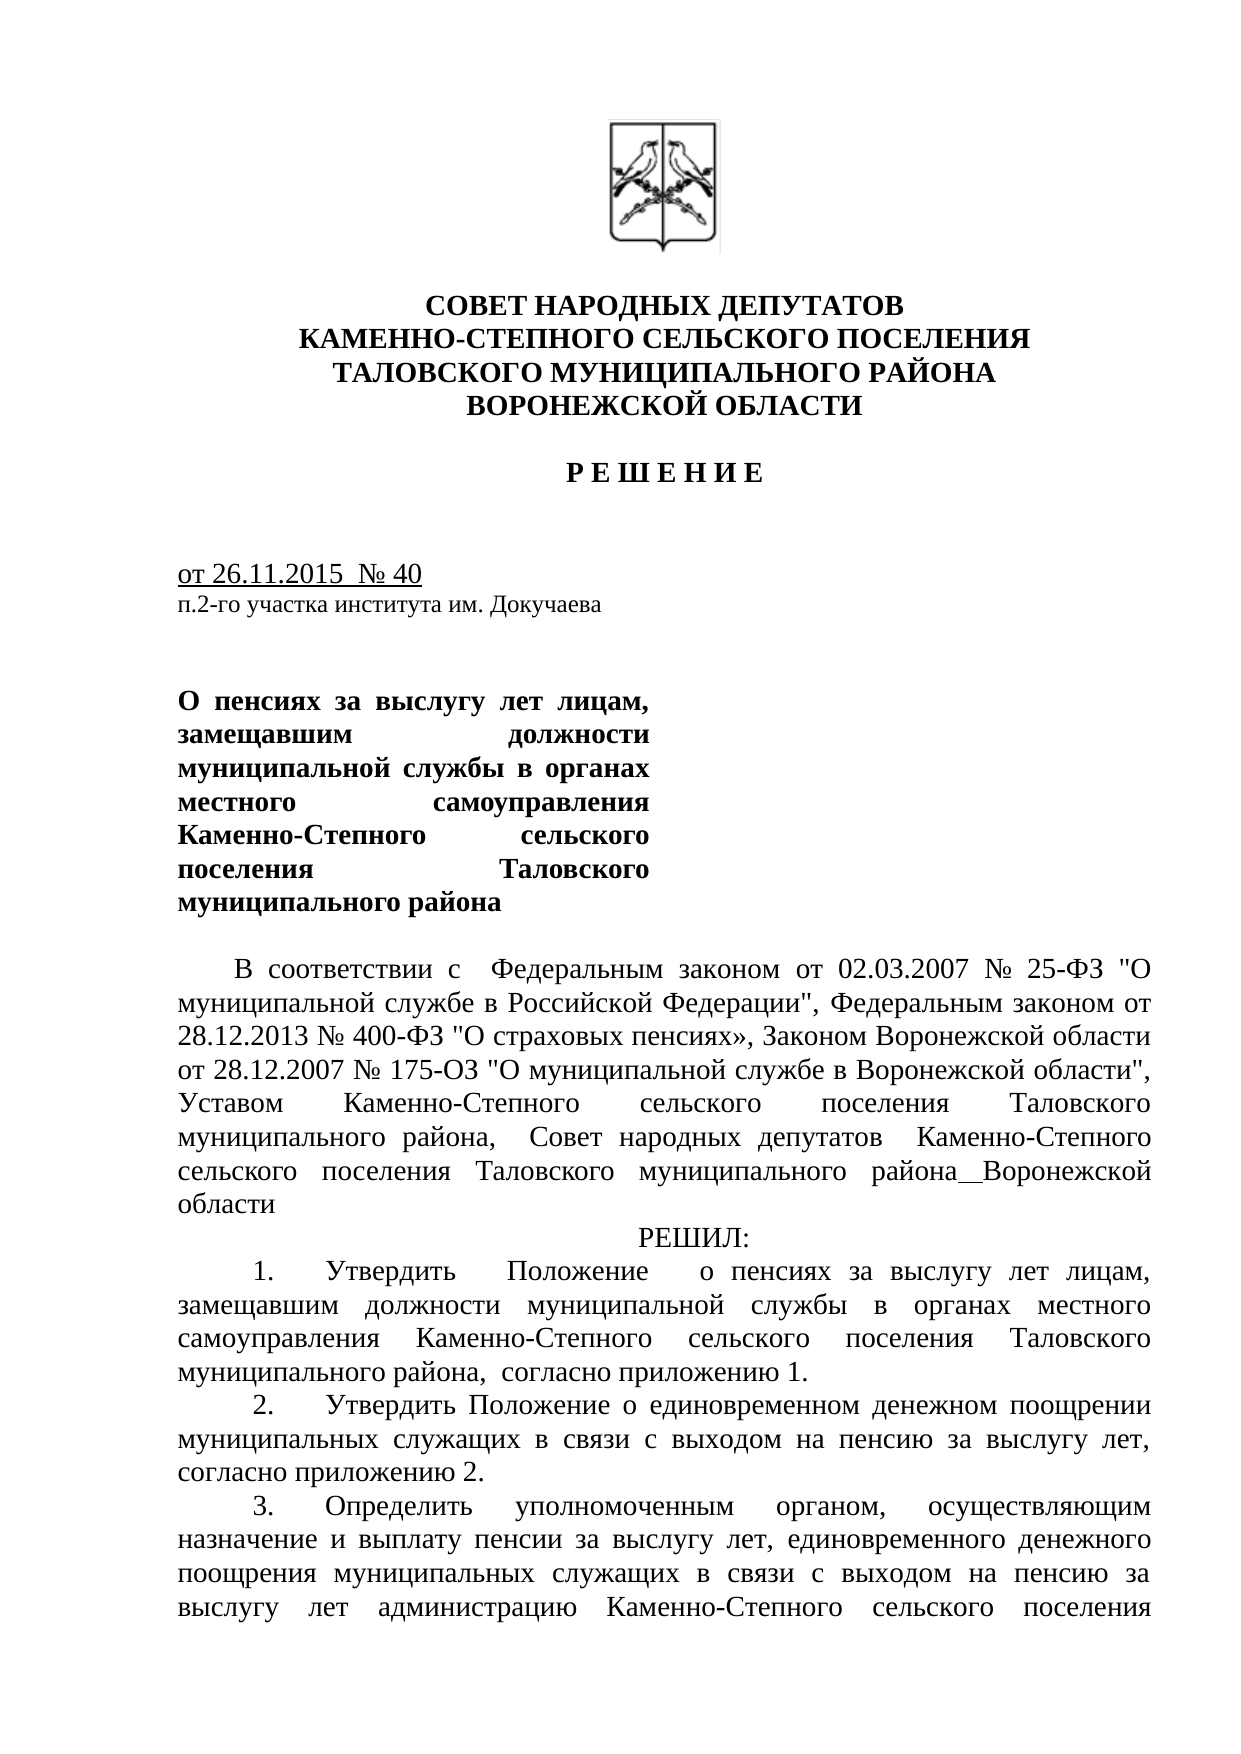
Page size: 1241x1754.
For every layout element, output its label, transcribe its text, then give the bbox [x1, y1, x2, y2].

list Утвердить Положение о единовременном денежном поощрении муниципальных служащих в связи с выходом на пенсию за выслугу лет, согласно приложению 2. [177, 1387, 1152, 1488]
text от 26.11.2015 № 40 [177, 556, 679, 589]
text РЕШИЛ: [177, 1220, 1152, 1253]
text ВОРОНЕЖСКОЙ ОБЛАСТИ [177, 388, 1152, 422]
text СОВЕТ НАРОДНЫХ ДЕПУТАТОВ [177, 288, 1152, 321]
text ТАЛОВСКОГО МУНИЦИПАЛЬНОГО РАЙОНА [177, 355, 1152, 388]
text КАМЕННО-СТЕПНОГО СЕЛЬСКОГО ПОСЕЛЕНИЯ [177, 321, 1152, 355]
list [177, 1488, 1152, 1622]
picture [607, 118, 722, 254]
title О пенсиях за выслугу лет лицам, замещавшим должности муниципальной службы в органах местного самоуправления Каменно-Степного сельского поселения Таловского муниципального района [177, 683, 650, 918]
text В соответствии с Федеральным законом от 02.03.2007 № 25-ФЗ "О муниципальной службе в Российской Федерации", Федеральным законом от 28.12.2013 № 400-ФЗ "О страховых пенсиях», Законом Воронежской области от 28.12.2007 № 175-ОЗ "О муниципальной службе в Воронежской области", Уставом Каменно-Степного сельского поселения Таловского муниципального района, Совет народных депутатов Каменно-Степного сельского поселения Таловского муниципального района Воронежской области [177, 951, 1152, 1220]
text Р Е Ш Е Н И Е [177, 455, 1152, 489]
text п.2-го участка института им. Докучаева [177, 589, 679, 618]
list Утвердить Положение о пенсиях за выслугу лет лицам, замещавшим должности муниципальной службы в органах местного самоуправления Каменно-Степного сельского поселения Таловского муниципального района, согласно приложению 1. [177, 1253, 1152, 1387]
